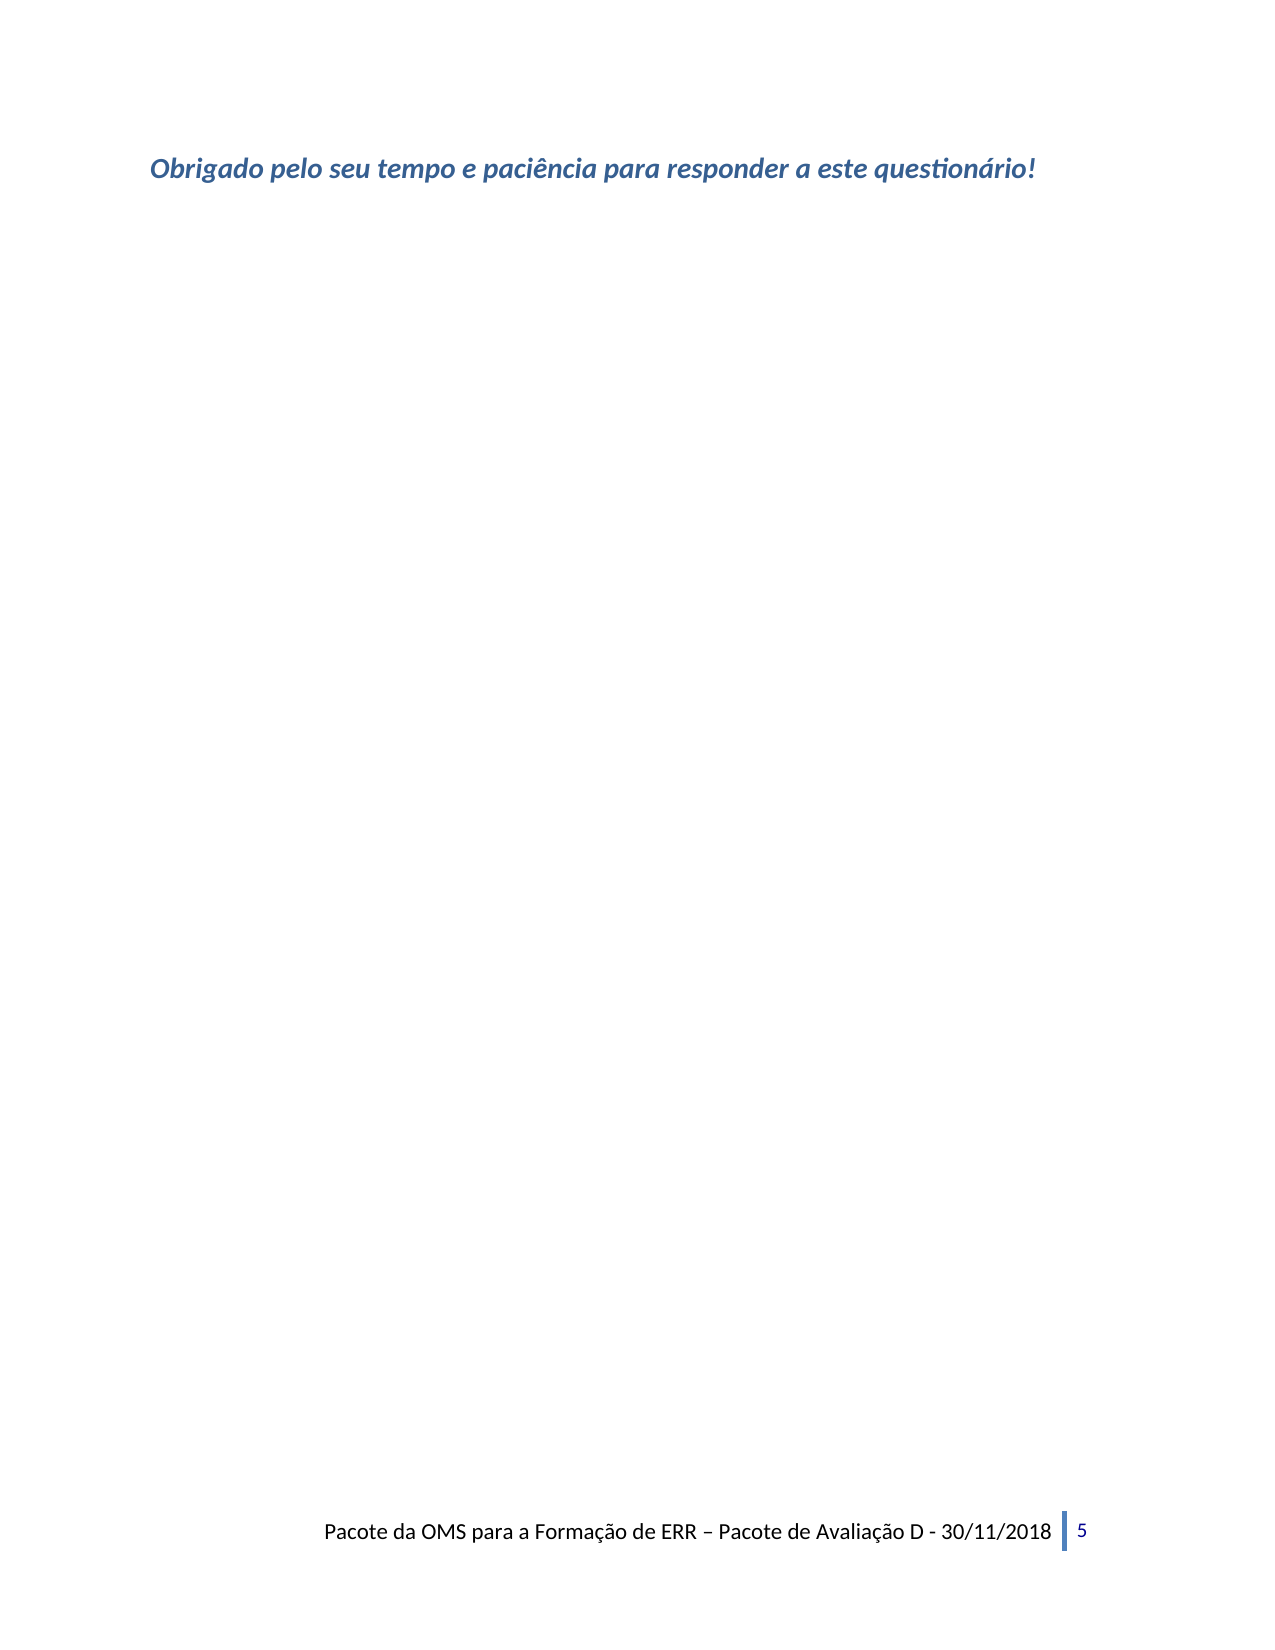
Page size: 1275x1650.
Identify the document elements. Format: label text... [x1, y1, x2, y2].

text Obrigado pelo seu tempo e paciência para responder a este questionário! [150, 150, 1125, 186]
